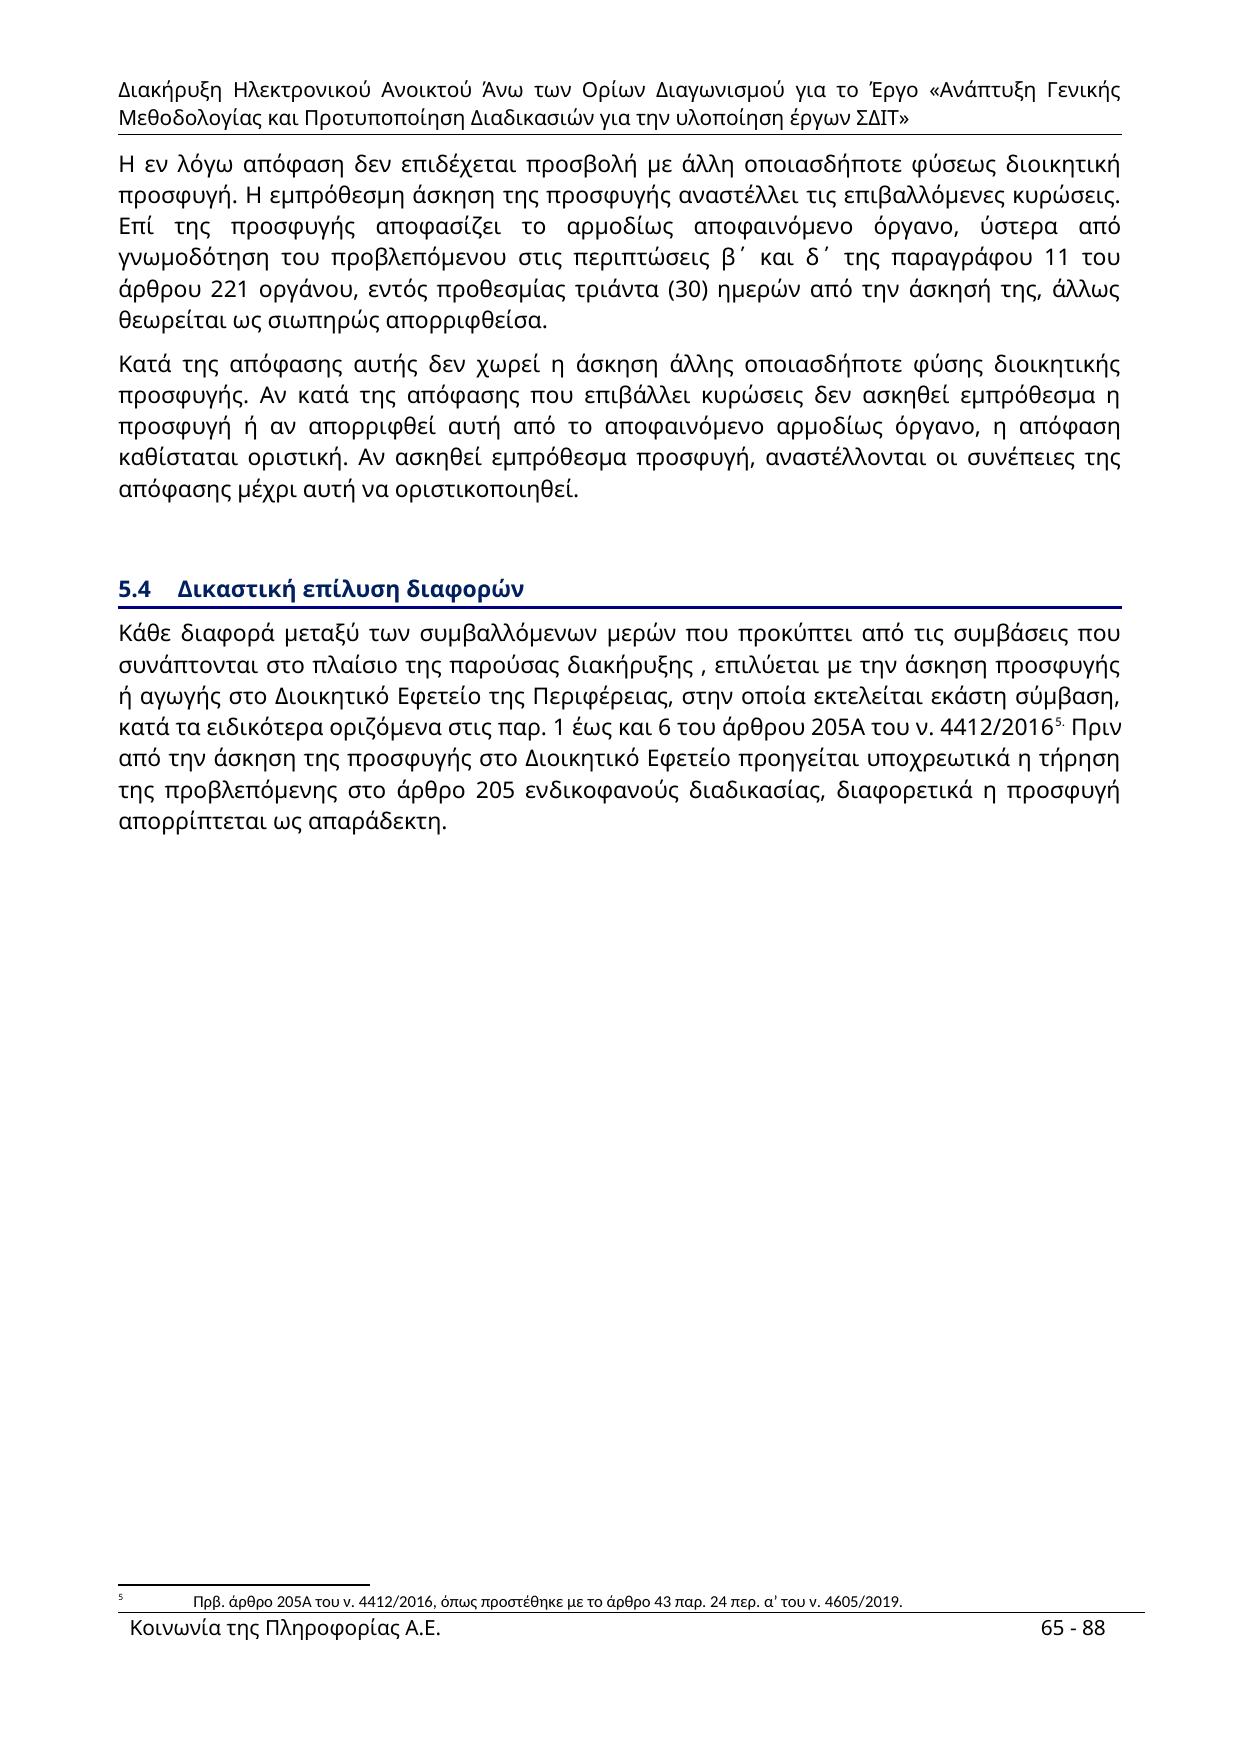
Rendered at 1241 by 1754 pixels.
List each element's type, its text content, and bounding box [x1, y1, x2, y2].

text Η εν λόγω απόφαση δεν επιδέχεται προσβολή με άλλη οποιασδήποτε φύσεως διοικητική προσφυγή. Η εμπρόθεσμη άσκηση της προσφυγής αναστέλλει τις επιβαλλόμενες κυρώσεις. Επί της προσφυγής αποφασίζει το αρμοδίως αποφαινόμενο όργανο, ύστερα από γνωμοδότηση του προβλεπόμενου στις περιπτώσεις β΄ και δ΄ της παραγράφου 11 του άρθρου 221 οργάνου, εντός προθεσμίας τριάντα (30) ημερών από την άσκησή της, άλλως θεωρείται ως σιωπηρώς απορριφθείσα. [118, 147, 1122, 335]
subtitle Δικαστική επίλυση διαφορών [118, 572, 1122, 606]
text Κάθε διαφορά μεταξύ των συμβαλλόμενων μερών που προκύπτει από τις συμβάσεις που συνάπτονται στο πλαίσιο της παρούσας διακήρυξης , επιλύεται με την άσκηση προσφυγής ή αγωγής στο Διοικητικό Εφετείο της Περιφέρειας, στην οποία εκτελείται εκάστη σύμβαση, κατά τα ειδικότερα οριζόμενα στις παρ. 1 έως και 6 του άρθρου 205Α του ν. 4412/2016. Πριν από την άσκηση της προσφυγής στο Διοικητικό Εφετείο προηγείται υποχρεωτικά η τήρηση της προβλεπόμενης στο άρθρο 205 ενδικοφανούς διαδικασίας, διαφορετικά η προσφυγή απορρίπτεται ως απαράδεκτη. [118, 617, 1122, 836]
text Κατά της απόφασης αυτής δεν χωρεί η άσκηση άλλης οποιασδήποτε φύσης διοικητικής προσφυγής. Αν κατά της απόφασης που επιβάλλει κυρώσεις δεν ασκηθεί εμπρόθεσμα η προσφυγή ή αν απορριφθεί αυτή από το αποφαινόμενο αρμοδίως όργανο, η απόφαση καθίσταται οριστική. Αν ασκηθεί εμπρόθεσμα προσφυγή, αναστέλλονται οι συνέπειες της απόφασης μέχρι αυτή να οριστικοποιηθεί. [118, 347, 1122, 504]
